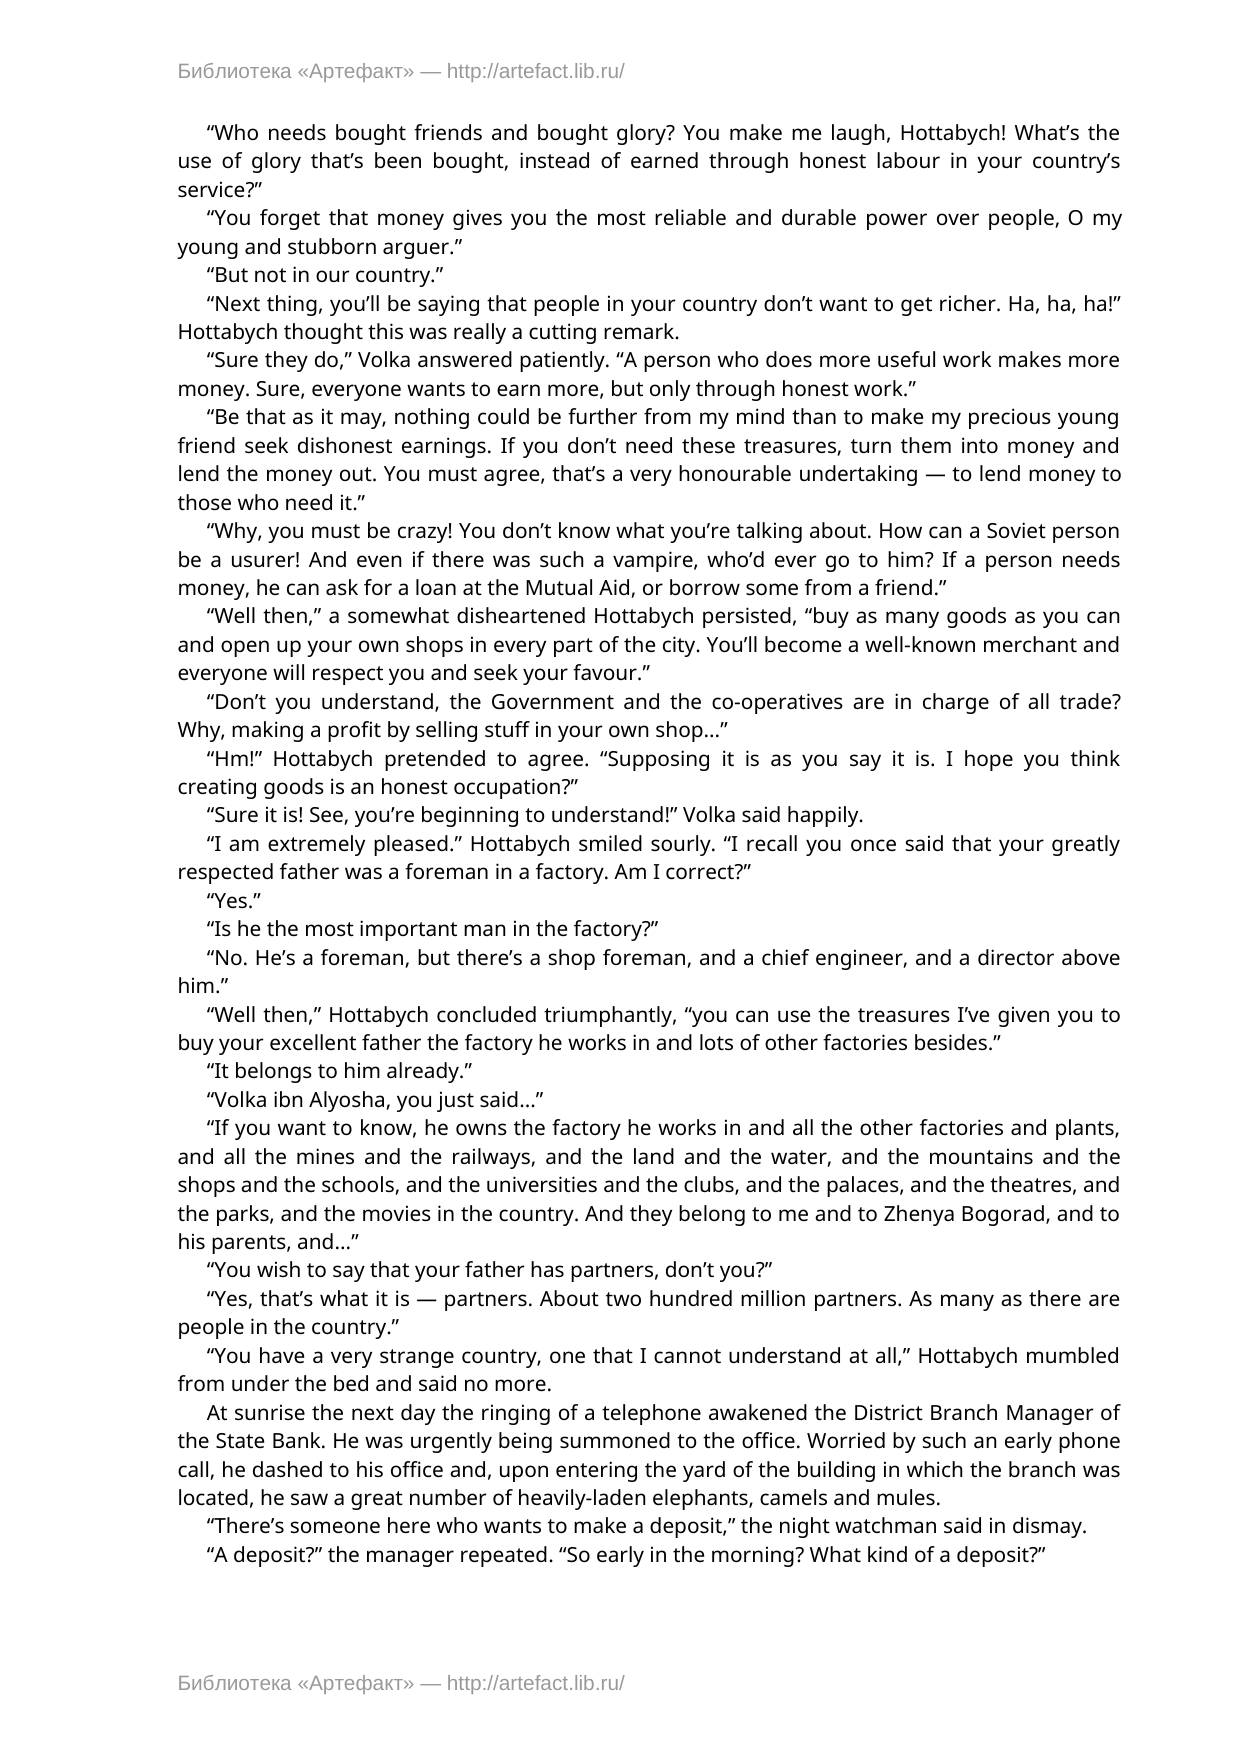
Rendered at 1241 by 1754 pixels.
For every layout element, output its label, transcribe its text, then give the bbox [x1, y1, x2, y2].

text “You have a very strange country, one that I cannot understand at all,” Hottabych mumbled from under the bed and said no more. [177, 1341, 1122, 1398]
text “Is he the most important man in the factory?” [177, 914, 1122, 943]
text “Don’t you understand, the Government and the co-operatives are in charge of all trade? Why, making a profit by selling stuff in your own shop...” [177, 687, 1122, 744]
text “Well then,” a somewhat disheartened Hottabych persisted, “buy as many goods as you can and open up your own shops in every part of the city. You’ll become a well-known merchant and everyone will respect you and seek your favour.” [177, 602, 1122, 687]
text “Hm!” Hottabych pretended to agree. “Supposing it is as you say it is. I hope you think creating goods is an honest occupation?” [177, 744, 1122, 801]
text “But not in our country.” [177, 260, 1122, 289]
text “You wish to say that your father has partners, don’t you?” [177, 1256, 1122, 1284]
text “Next thing, you’ll be saying that people in your country don’t want to get richer. Ha, ha, ha!” Hottabych thought this was really a cutting remark. [177, 289, 1122, 346]
text “A deposit?” the manager repeated. “So early in the morning? What kind of a deposit?” [177, 1540, 1122, 1568]
text “Yes.” [177, 886, 1122, 914]
text “Why, you must be crazy! You don’t know what you’re talking about. How can a Soviet person be a usurer! And even if there was such a vampire, who’d ever go to him? If a person needs money, he can ask for a loan at the Mutual Aid, or borrow some from a friend.” [177, 516, 1122, 602]
text “No. He’s a foreman, but there’s a shop foreman, and a chief engineer, and a director above him.” [177, 943, 1122, 1000]
text “There’s someone here who wants to make a deposit,” the night watchman said in dismay. [177, 1512, 1122, 1540]
text “Sure they do,” Volka answered patiently. “A person who does more useful work makes more money. Sure, everyone wants to earn more, but only through honest work.” [177, 346, 1122, 402]
text “Who needs bought friends and bought glory? You make me laugh, Hottabych! What’s the use of glory that’s been bought, instead of earned through honest labour in your country’s service?” [177, 118, 1122, 203]
text “You forget that money gives you the most reliable and durable power over people, O my young and stubborn arguer.” [177, 203, 1122, 260]
text “Yes, that’s what it is — partners. About two hundred million partners. As many as there are people in the country.” [177, 1284, 1122, 1341]
text “I am extremely pleased.” Hottabych smiled sourly. “I recall you once said that your greatly respected father was a foreman in a factory. Am I correct?” [177, 829, 1122, 886]
text At sunrise the next day the ringing of a telephone awakened the District Branch Manager of the State Bank. He was urgently being summoned to the office. Worried by such an early phone call, he dashed to his office and, upon entering the yard of the building in which the branch was located, he saw a great number of heavily-laden elephants, camels and mules. [177, 1398, 1122, 1512]
text “If you want to know, he owns the factory he works in and all the other factories and plants, and all the mines and the railways, and the land and the water, and the mountains and the shops and the schools, and the universities and the clubs, and the palaces, and the theatres, and the parks, and the movies in the country. And they belong to me and to Zhenya Bogorad, and to his parents, and...” [177, 1113, 1122, 1256]
text “It belongs to him already.” [177, 1057, 1122, 1085]
text “Well then,” Hottabych concluded triumphantly, “you can use the treasures I’ve given you to buy your excellent father the factory he works in and lots of other factories besides.” [177, 1000, 1122, 1057]
text “Sure it is! See, you’re beginning to understand!” Volka said happily. [177, 801, 1122, 829]
text “Volka ibn Alyosha, you just said...” [177, 1085, 1122, 1113]
text “Be that as it may, nothing could be further from my mind than to make my precious young friend seek dishonest earnings. If you don’t need these treasures, turn them into money and lend the money out. You must agree, that’s a very honourable undertaking — to lend money to those who need it.” [177, 402, 1122, 516]
